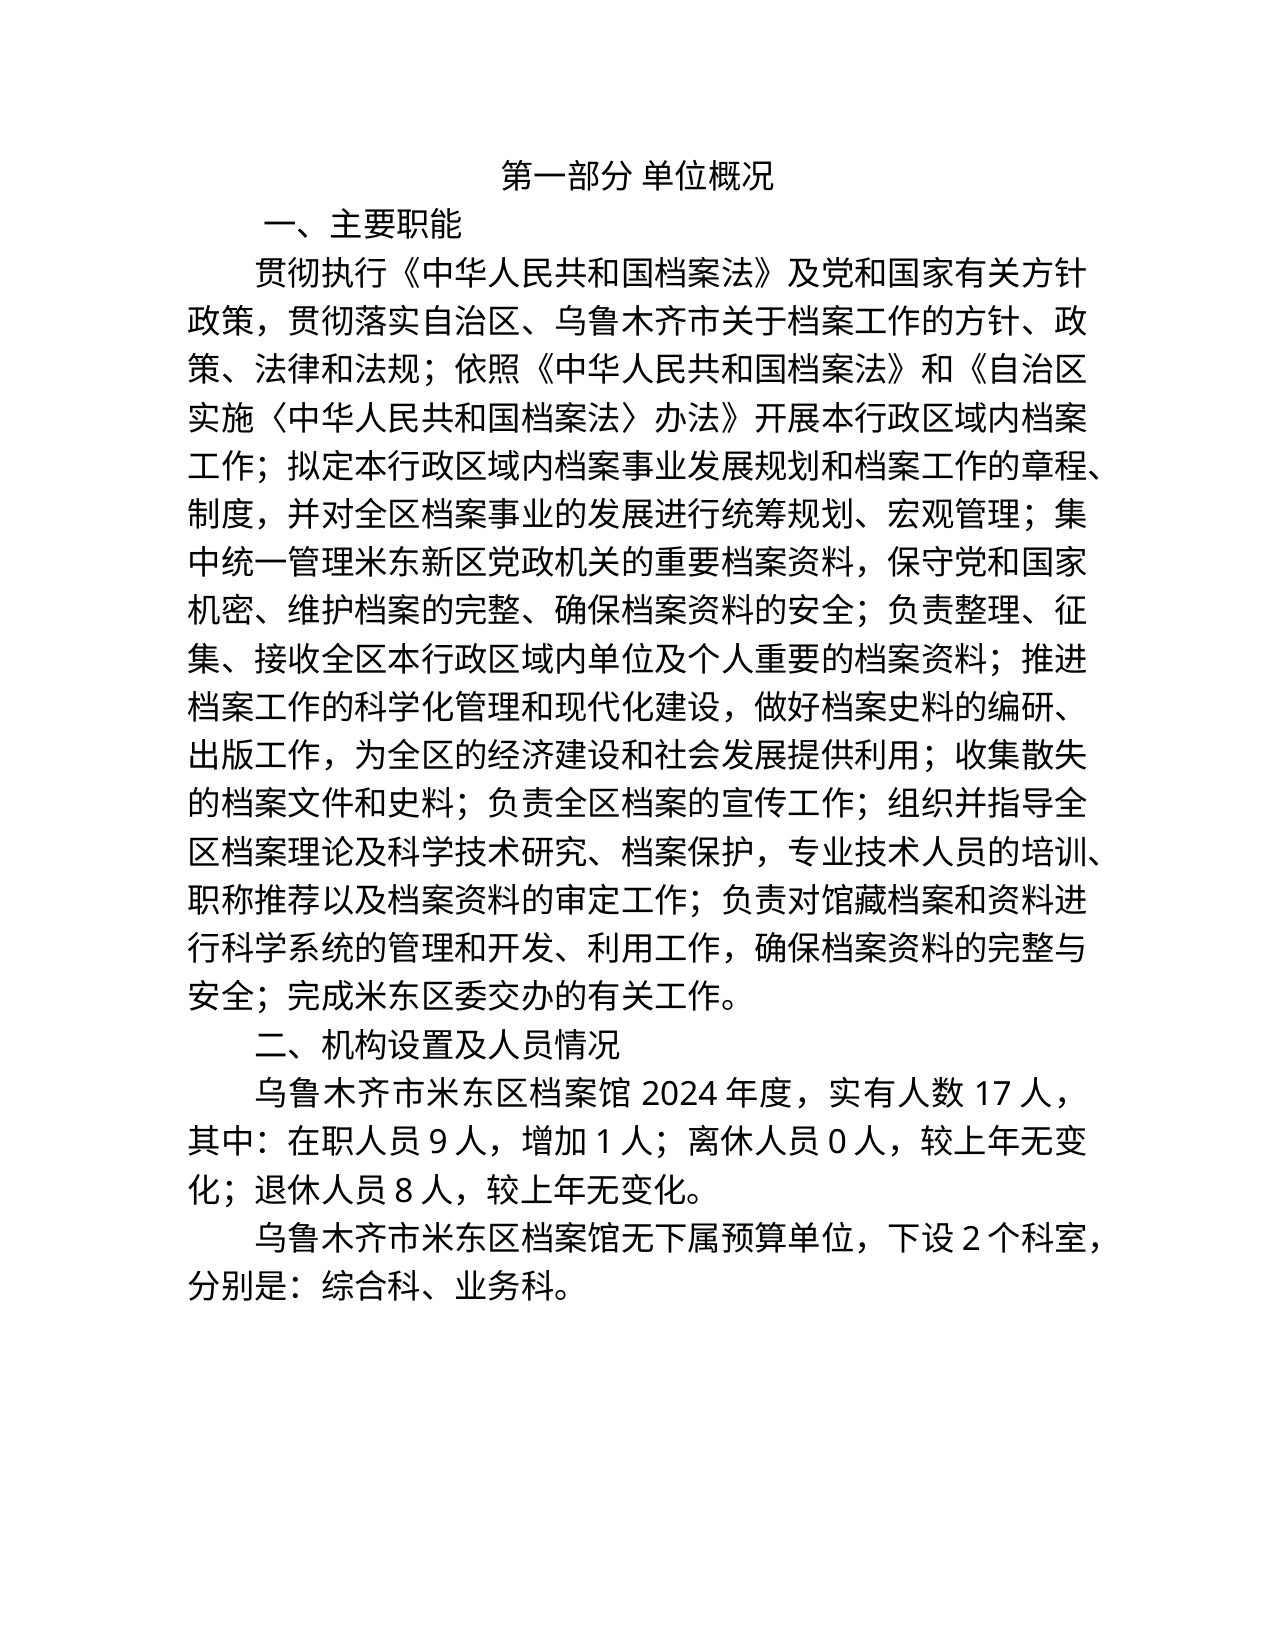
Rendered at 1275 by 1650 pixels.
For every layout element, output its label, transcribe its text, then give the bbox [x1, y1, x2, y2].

text 二、机构设置及人员情况 [187, 1018, 1087, 1067]
text 乌鲁木齐市米东区档案馆2024年度，实有人数17人，其中：在职人员9人，增加1人；离休人员0人，较上年无变化；退休人员8人，较上年无变化。 [187, 1067, 1087, 1212]
text 贯彻执行《中华人民共和国档案法》及党和国家有关方针、政策，贯彻落实自治区、乌鲁木齐市关于档案工作的方针、政策、法律和法规；依照《中华人民共和国档案法》和《自治区实施〈中华人民共和国档案法〉办法》开展本行政区域内档案工作；拟定本行政区域内档案事业发展规划和档案工作的章程、制度，并对全区档案事业的发展进行统筹规划、宏观管理；集中统一管理米东新区党政机关的重要档案资料，保守党和国家机密、维护档案的完整、确保档案资料的安全；负责整理、征集、接收全区本行政区域内单位及个人重要的档案资料；推进档案工作的科学化管理和现代化建设，做好档案史料的编研、出版工作，为全区的经济建设和社会发展提供利用；收集散失的档案文件和史料；负责全区档案的宣传工作；组织并指导全区档案理论及科学技术研究、档案保护，专业技术人员的培训、职称推荐以及档案资料的审定工作；负责对馆藏档案和资料进行科学系统的管理和开发、利用工作，确保档案资料的完整与安全；完成米东区委交办的有关工作。 [187, 247, 1087, 1018]
text 一、主要职能 [187, 198, 1087, 247]
text 乌鲁木齐市米东区档案馆无下属预算单位，下设2个科室，分别是：综合科、业务科。 [187, 1212, 1087, 1308]
text 第一部分 单位概况 [187, 150, 1087, 198]
